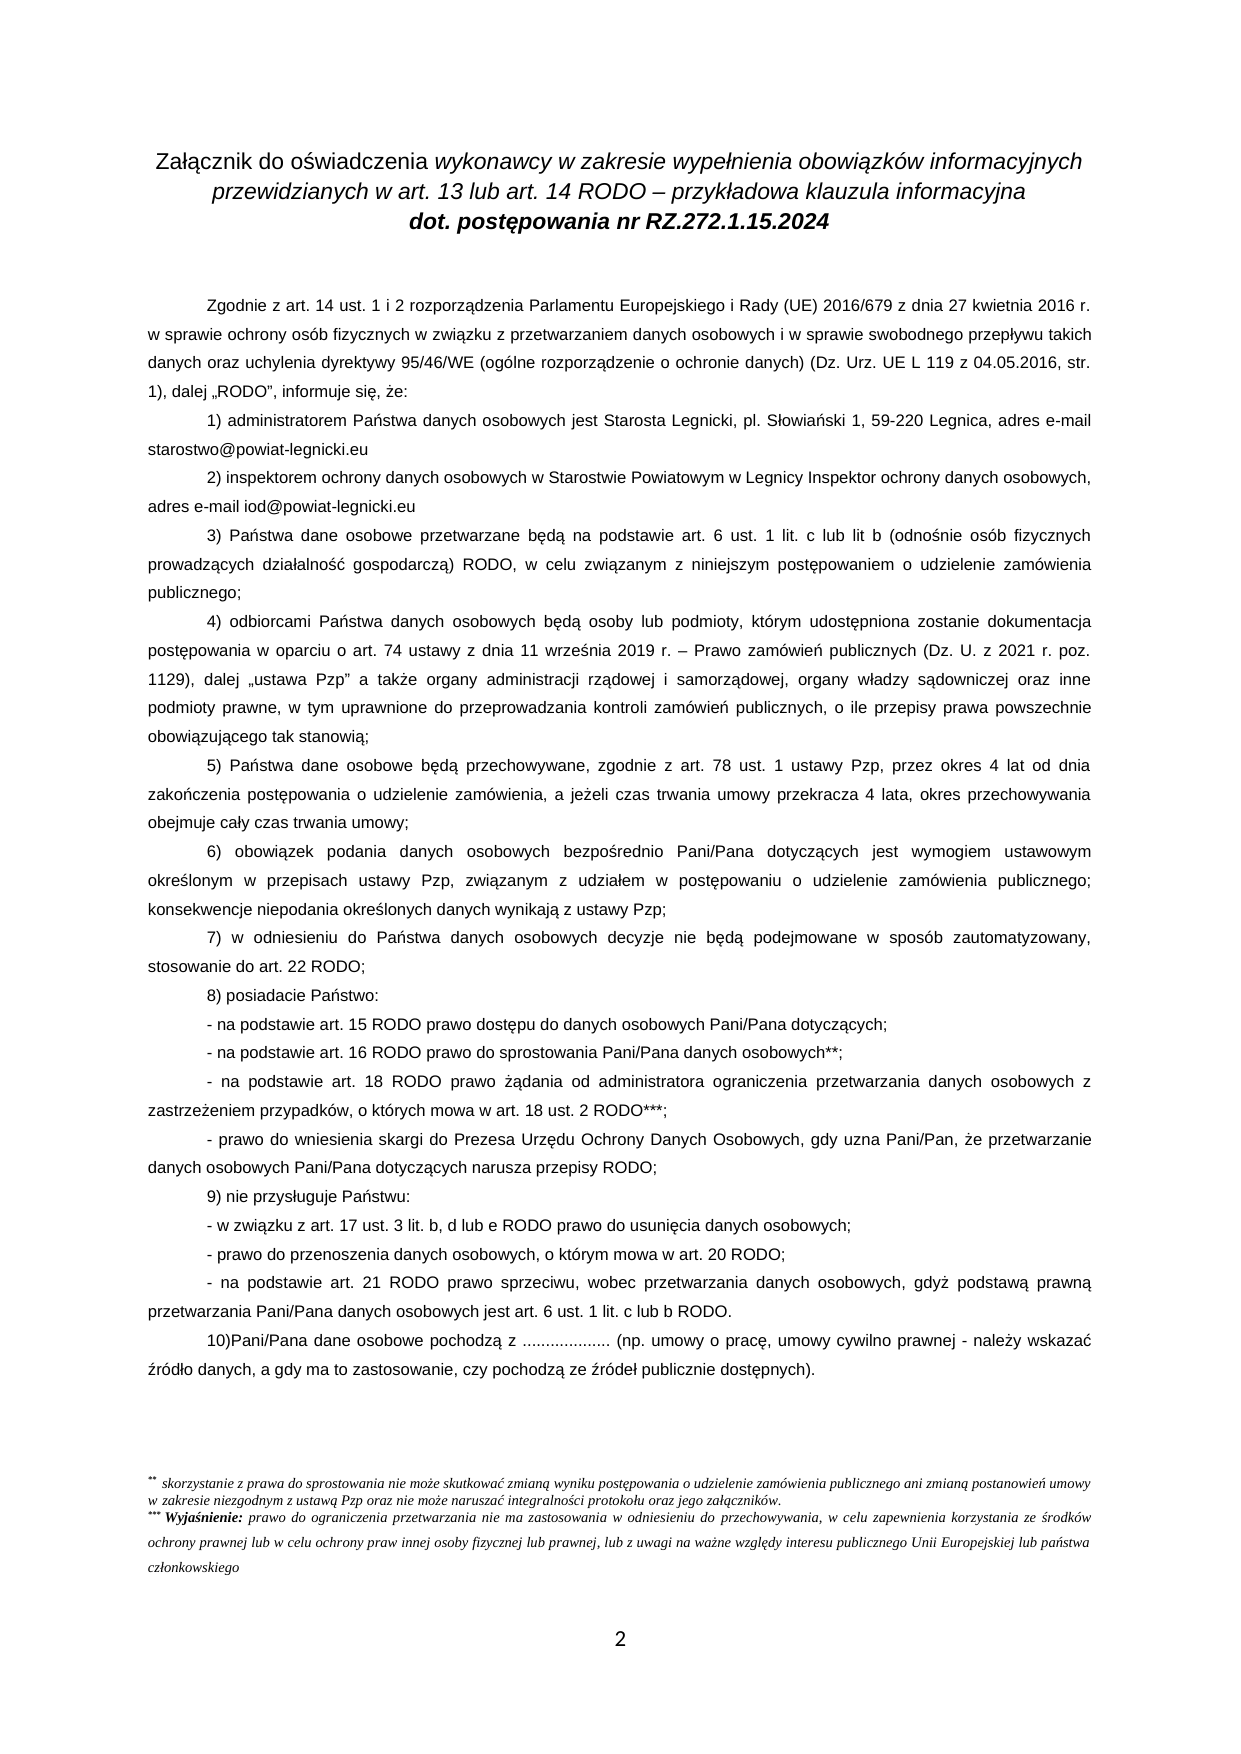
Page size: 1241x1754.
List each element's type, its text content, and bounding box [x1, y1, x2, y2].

text - na podstawie art. 21 RODO prawo sprzeciwu, wobec przetwarzania danych osobowych, gdyż podstawą prawną przetwarzania Pani/Pana danych osobowych jest art. 6 ust. 1 lit. c lub b RODO. [148, 1273, 1093, 1321]
text 9) nie przysługuje Państwu: [148, 1187, 1093, 1206]
text - prawo do przenoszenia danych osobowych, o którym mowa w art. 20 RODO; [148, 1244, 1093, 1264]
text 4) odbiorcami Państwa danych osobowych będą osoby lub podmioty, którym udostępniona zostanie dokumentacja postępowania w oparciu o art. 74 ustawy z dnia 11 września 2019 r. – Prawo zamówień publicznych (Dz. U. z 2021 r. poz. 1129), dalej „ustawa Pzp” a także organy administracji rządowej i samorządowej, organy władzy sądowniczej oraz inne podmioty prawne, w tym uprawnione do przeprowadzania kontroli zamówień publicznych, o ile przepisy prawa powszechnie obowiązującego tak stanowią; [148, 612, 1093, 746]
text Zgodnie z art. 14 ust. 1 i 2 rozporządzenia Parlamentu Europejskiego i Rady (UE) 2016/679 z dnia 27 kwietnia 2016 r. w sprawie ochrony osób fizycznych w związku z przetwarzaniem danych osobowych i w sprawie swobodnego przepływu takich danych oraz uchylenia dyrektywy 95/46/WE (ogólne rozporządzenie o ochronie danych) (Dz. Urz. UE L 119 z 04.05.2016, str. 1), dalej „RODO”, informuje się, że: [148, 296, 1093, 401]
text - na podstawie art. 16 RODO prawo do sprostowania Pani/Pana danych osobowych**; [148, 1043, 1093, 1062]
text 5) Państwa dane osobowe będą przechowywane, zgodnie z art. 78 ust. 1 ustawy Pzp, przez okres 4 lat od dnia zakończenia postępowania o udzielenie zamówienia, a jeżeli czas trwania umowy przekracza 4 lata, okres przechowywania obejmuje cały czas trwania umowy; [148, 756, 1093, 832]
list ** skorzystanie z prawa do sprostowania nie może skutkować zmianą wyniku postępowania o udzielenie zamówienia publicznego ani zmianą postanowień umowy w zakresie niezgodnym z ustawą Pzp oraz nie może naruszać integralności protokołu oraz jego załączników. [148, 1474, 1093, 1509]
text - prawo do wniesienia skargi do Prezesa Urzędu Ochrony Danych Osobowych, gdy uzna Pani/Pan, że przetwarzanie danych osobowych Pani/Pana dotyczących narusza przepisy RODO; [148, 1129, 1093, 1177]
text 10)Pani/Pana dane osobowe pochodzą z ................... (np. umowy o pracę, umowy cywilno prawnej - należy wskazać źródło danych, a gdy ma to zastosowanie, czy pochodzą ze źródeł publicznie dostępnych). [148, 1331, 1093, 1379]
text 8) posiadacie Państwo: [148, 986, 1093, 1005]
text 3) Państwa dane osobowe przetwarzane będą na podstawie art. 6 ust. 1 lit. c lub lit b (odnośnie osób fizycznych prowadzących działalność gospodarczą) RODO, w celu związanym z niniejszym postępowaniem o udzielenie zamówienia publicznego; [148, 526, 1093, 602]
text 2) inspektorem ochrony danych osobowych w Starostwie Powiatowym w Legnicy Inspektor ochrony danych osobowych, adres e-mail iod@powiat-legnicki.eu [148, 468, 1093, 516]
text - na podstawie art. 15 RODO prawo dostępu do danych osobowych Pani/Pana dotyczących; [148, 1014, 1093, 1034]
text dot. postępowania nr RZ.272.1.15.2024 [148, 208, 1093, 234]
text 6) obowiązek podania danych osobowych bezpośrednio Pani/Pana dotyczących jest wymogiem ustawowym określonym w przepisach ustawy Pzp, związanym z udziałem w postępowaniu o udzielenie zamówienia publicznego; konsekwencje niepodania określonych danych wynikają z ustawy Pzp; [148, 842, 1093, 919]
text 1) administratorem Państwa danych osobowych jest Starosta Legnicki, pl. Słowiański 1, 59-220 Legnica, adres e-mail starostwo@powiat-legnicki.eu [148, 411, 1093, 459]
text *** Wyjaśnienie: prawo do ograniczenia przetwarzania nie ma zastosowania w odniesieniu do przechowywania, w celu zapewnienia korzystania ze środków ochrony prawnej lub w celu ochrony praw innej osoby fizycznej lub prawnej, lub z uwagi na ważne względy interesu publicznego Unii Europejskiej lub państwa członkowskiego [148, 1509, 1093, 1576]
text - w związku z art. 17 ust. 3 lit. b, d lub e RODO prawo do usunięcia danych osobowych; [148, 1216, 1093, 1235]
text Załącznik do oświadczenia wykonawcy w zakresie wypełnienia obowiązków informacyjnych przewidzianych w art. 13 lub art. 14 RODO – przykładowa klauzula informacyjna [148, 148, 1093, 204]
text 7) w odniesieniu do Państwa danych osobowych decyzje nie będą podejmowane w sposób zautomatyzowany, stosowanie do art. 22 RODO; [148, 928, 1093, 976]
text - na podstawie art. 18 RODO prawo żądania od administratora ograniczenia przetwarzania danych osobowych z zastrzeżeniem przypadków, o których mowa w art. 18 ust. 2 RODO***; [148, 1072, 1093, 1120]
